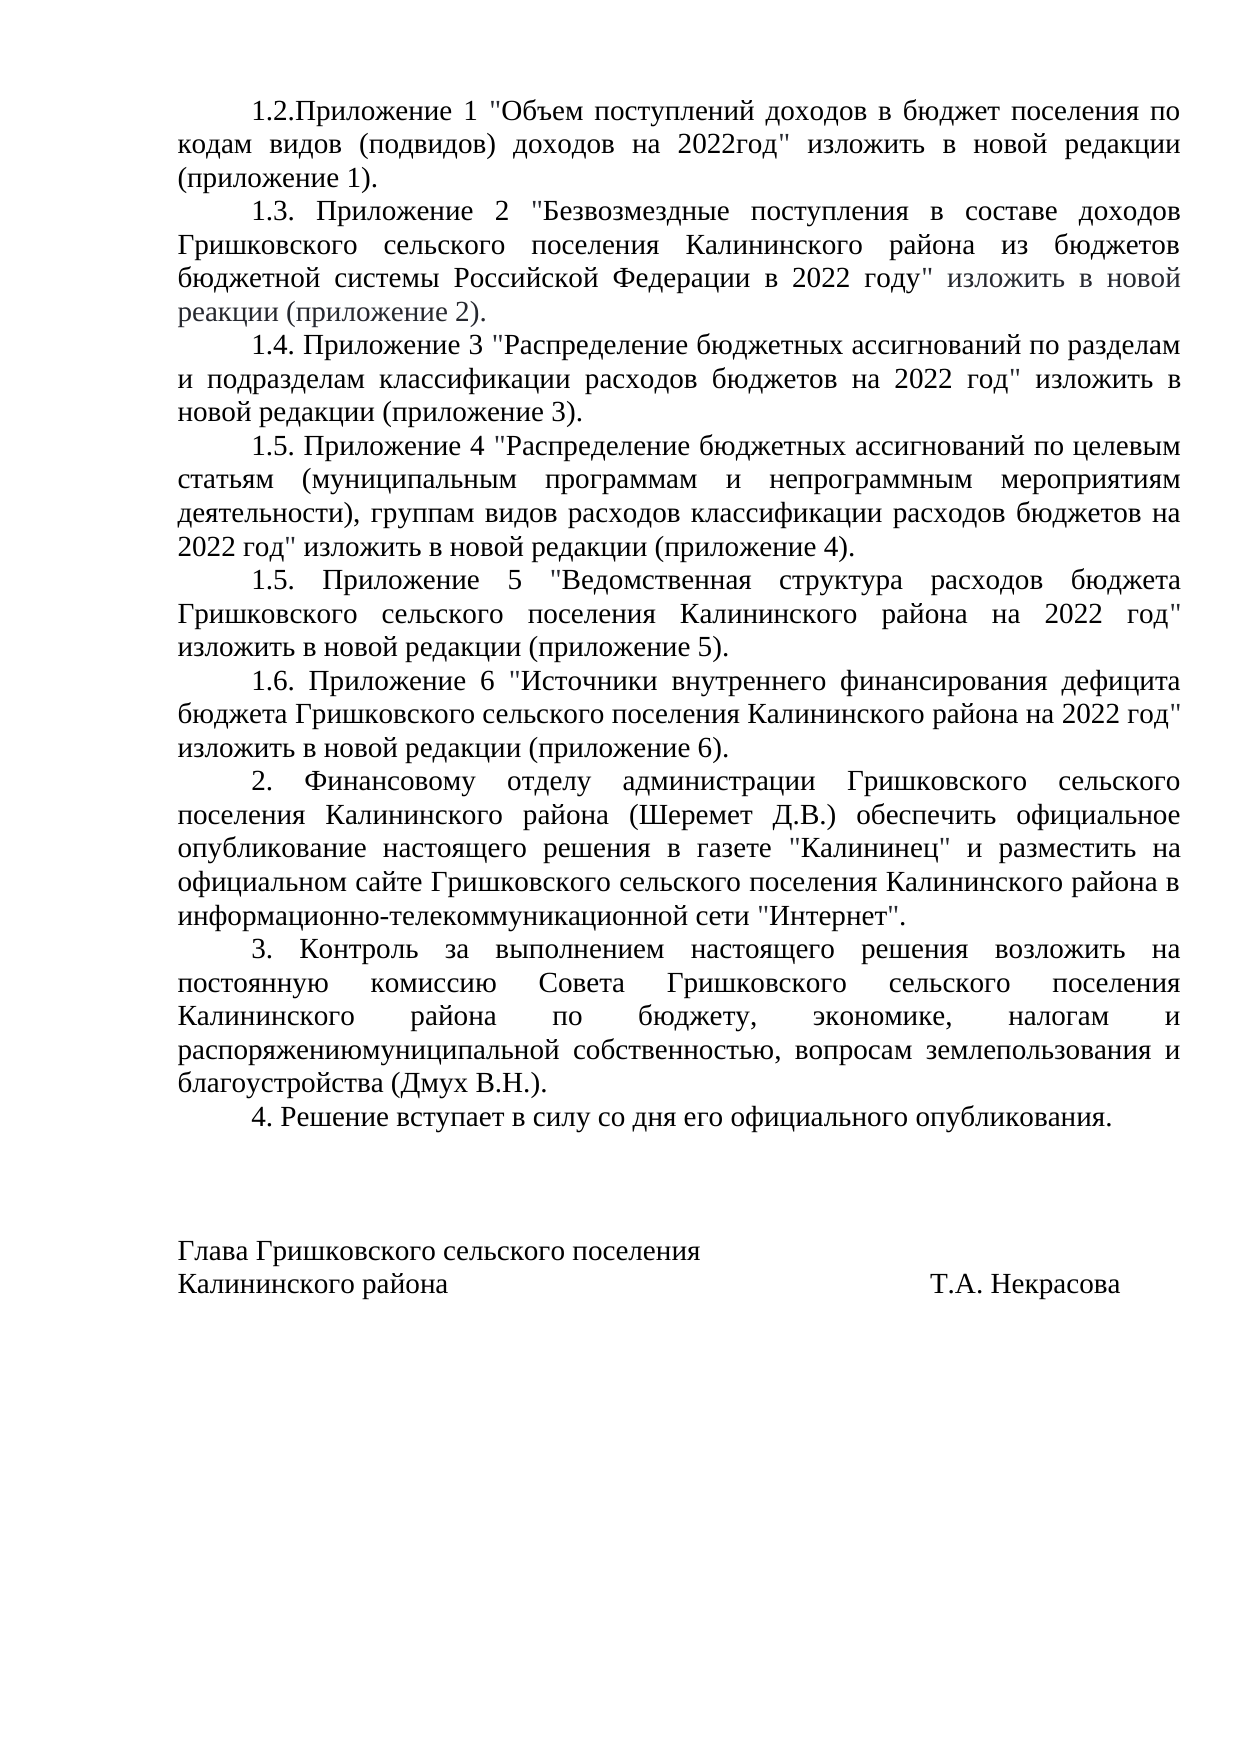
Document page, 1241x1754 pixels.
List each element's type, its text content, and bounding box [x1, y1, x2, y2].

text 1.3. Приложение 2 "Безвозмездные поступления в составе доходов Гришковского сельского поселения Калининского района из бюджетов бюджетной системы Российской Федерации в 2022 году" изложить в новой реакции (приложение 2). [177, 193, 1181, 327]
text 3. Контроль за выполнением настоящего решения возложить на постоянную комиссию Совета Гришковского сельского поселения Калининского района по бюджету, экономике, налогам и распоряжениюмуниципальной собственностью, вопросам землепользования и благоустройства (Дмух В.Н.). [177, 931, 1181, 1099]
text 4. Решение вступает в силу со дня его официального опубликования. [177, 1099, 1181, 1132]
title Глава Гришковского сельского поселения [177, 1233, 1181, 1267]
text 1.4. Приложение 3 "Распределение бюджетных ассигнований по разделам и подразделам классификации расходов бюджетов на 2022 год" изложить в новой редакции (приложение 3). [177, 327, 1181, 428]
text 1.5. Приложение 5 "Ведомственная структура расходов бюджета Гришковского сельского поселения Калининского района на 2022 год" изложить в новой редакции (приложение 5). [177, 562, 1181, 663]
text 1.2.Приложение 1 "Объем поступлений доходов в бюджет поселения по кодам видов (подвидов) доходов на 2022год" изложить в новой редакции (приложение 1). [177, 93, 1181, 193]
text Калининского района Т.А. Некрасова [177, 1267, 1181, 1300]
text 2. Финансовому отделу администрации Гришковского сельского поселения Калининского района (Шеремет Д.В.) обеспечить официальное опубликование настоящего решения в газете "Калининец" и разместить на официальном сайте Гришковского сельского поселения Калининского района в информационно-телекоммуникационной сети "Интернет". [177, 763, 1181, 931]
text 1.5. Приложение 4 "Распределение бюджетных ассигнований по целевым статьям (муниципальным программам и непрограммным мероприятиям деятельности), группам видов расходов классификации расходов бюджетов на 2022 год" изложить в новой редакции (приложение 4). [177, 428, 1181, 562]
text 1.6. Приложение 6 "Источники внутреннего финансирования дефицита бюджета Гришковского сельского поселения Калининского района на 2022 год" изложить в новой редакции (приложение 6). [177, 663, 1181, 763]
